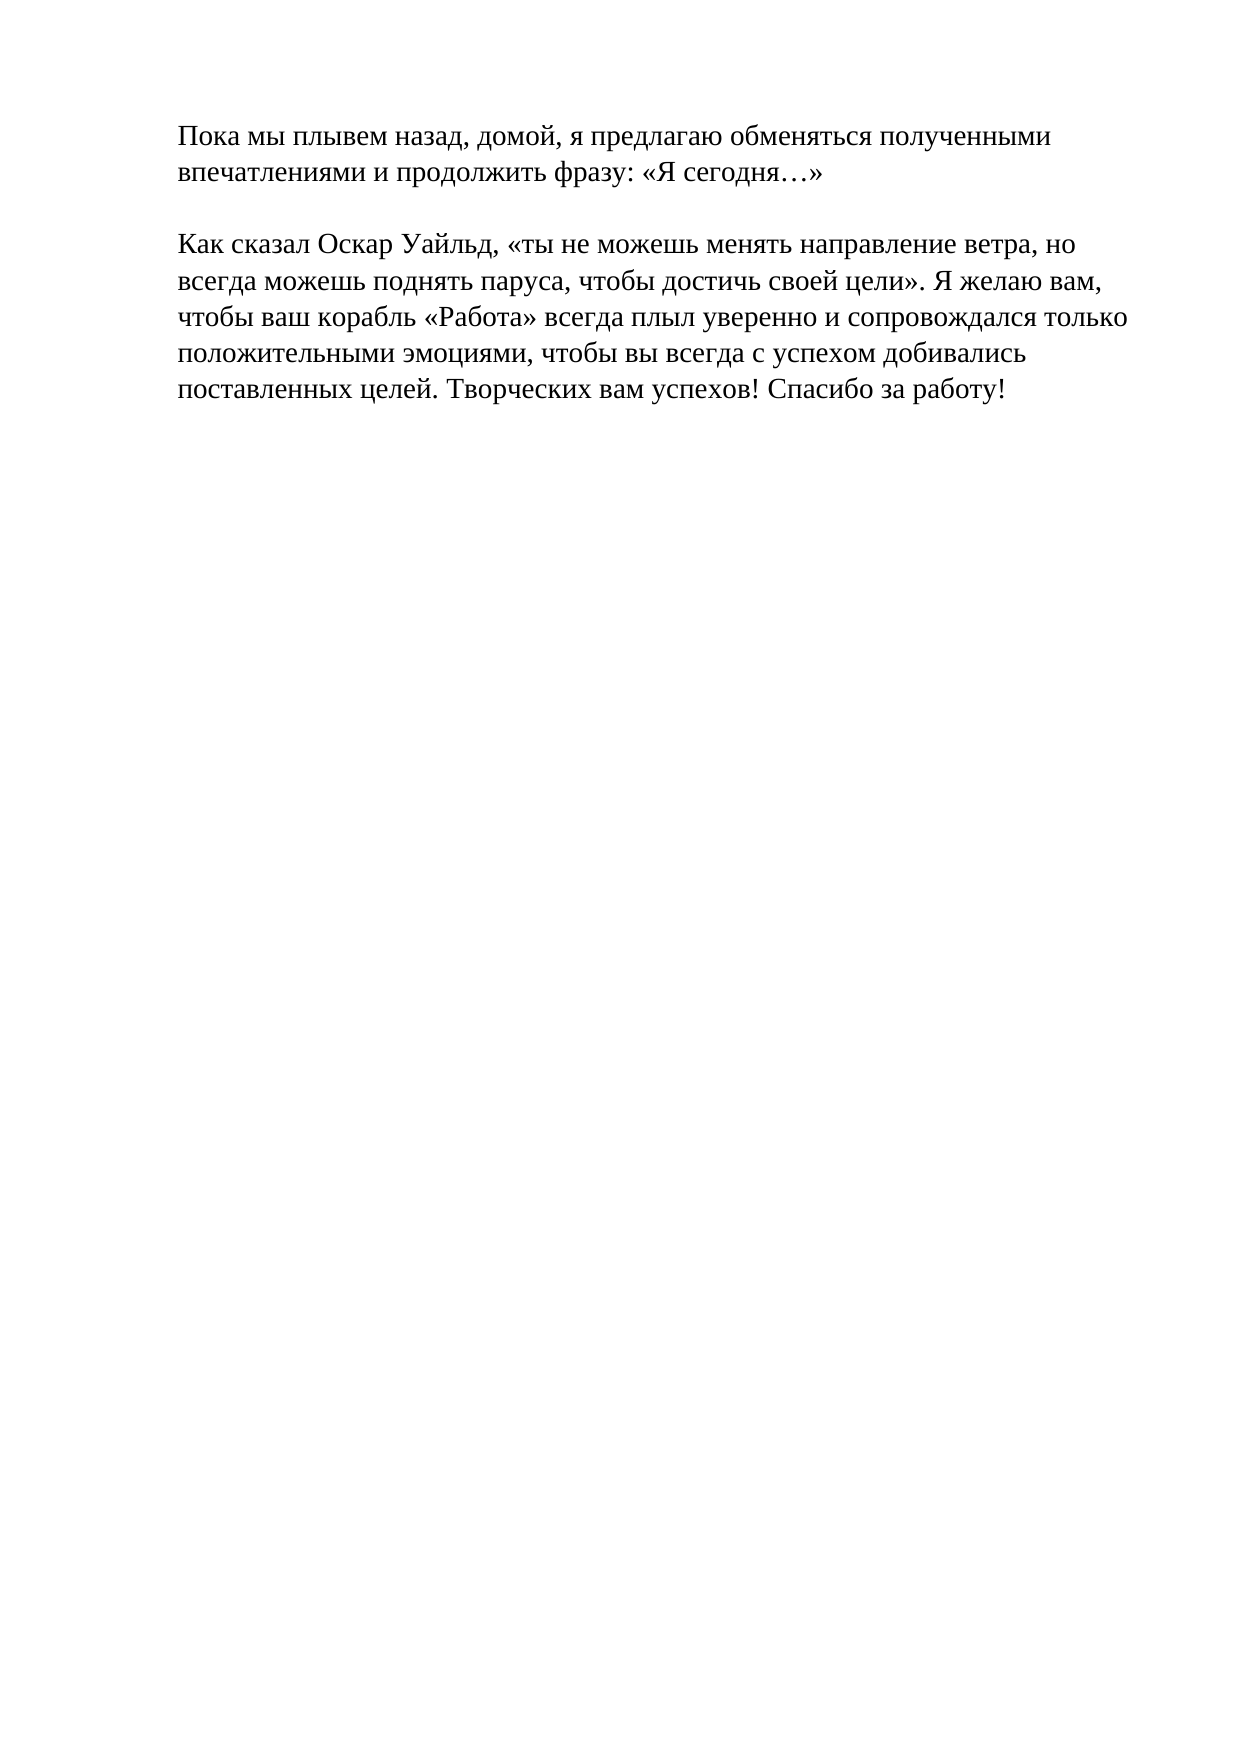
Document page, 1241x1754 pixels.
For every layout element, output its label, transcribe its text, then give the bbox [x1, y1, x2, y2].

text Пока мы плывем назад, домой, я предлагаю обменяться полученными впечатлениями и продолжить фразу: «Я сегодня…» Как сказал Оскар Уайльд, «ты не можешь менять направление ветра, но всегда можешь поднять паруса, чтобы достичь своей цели». Я желаю вам, чтобы ваш корабль «Работа» всегда плыл уверенно и сопровождался только положительными эмоциями, чтобы вы всегда с успехом добивались поставленных целей. Творческих вам успехов! Спасибо за работу! [177, 118, 1152, 405]
